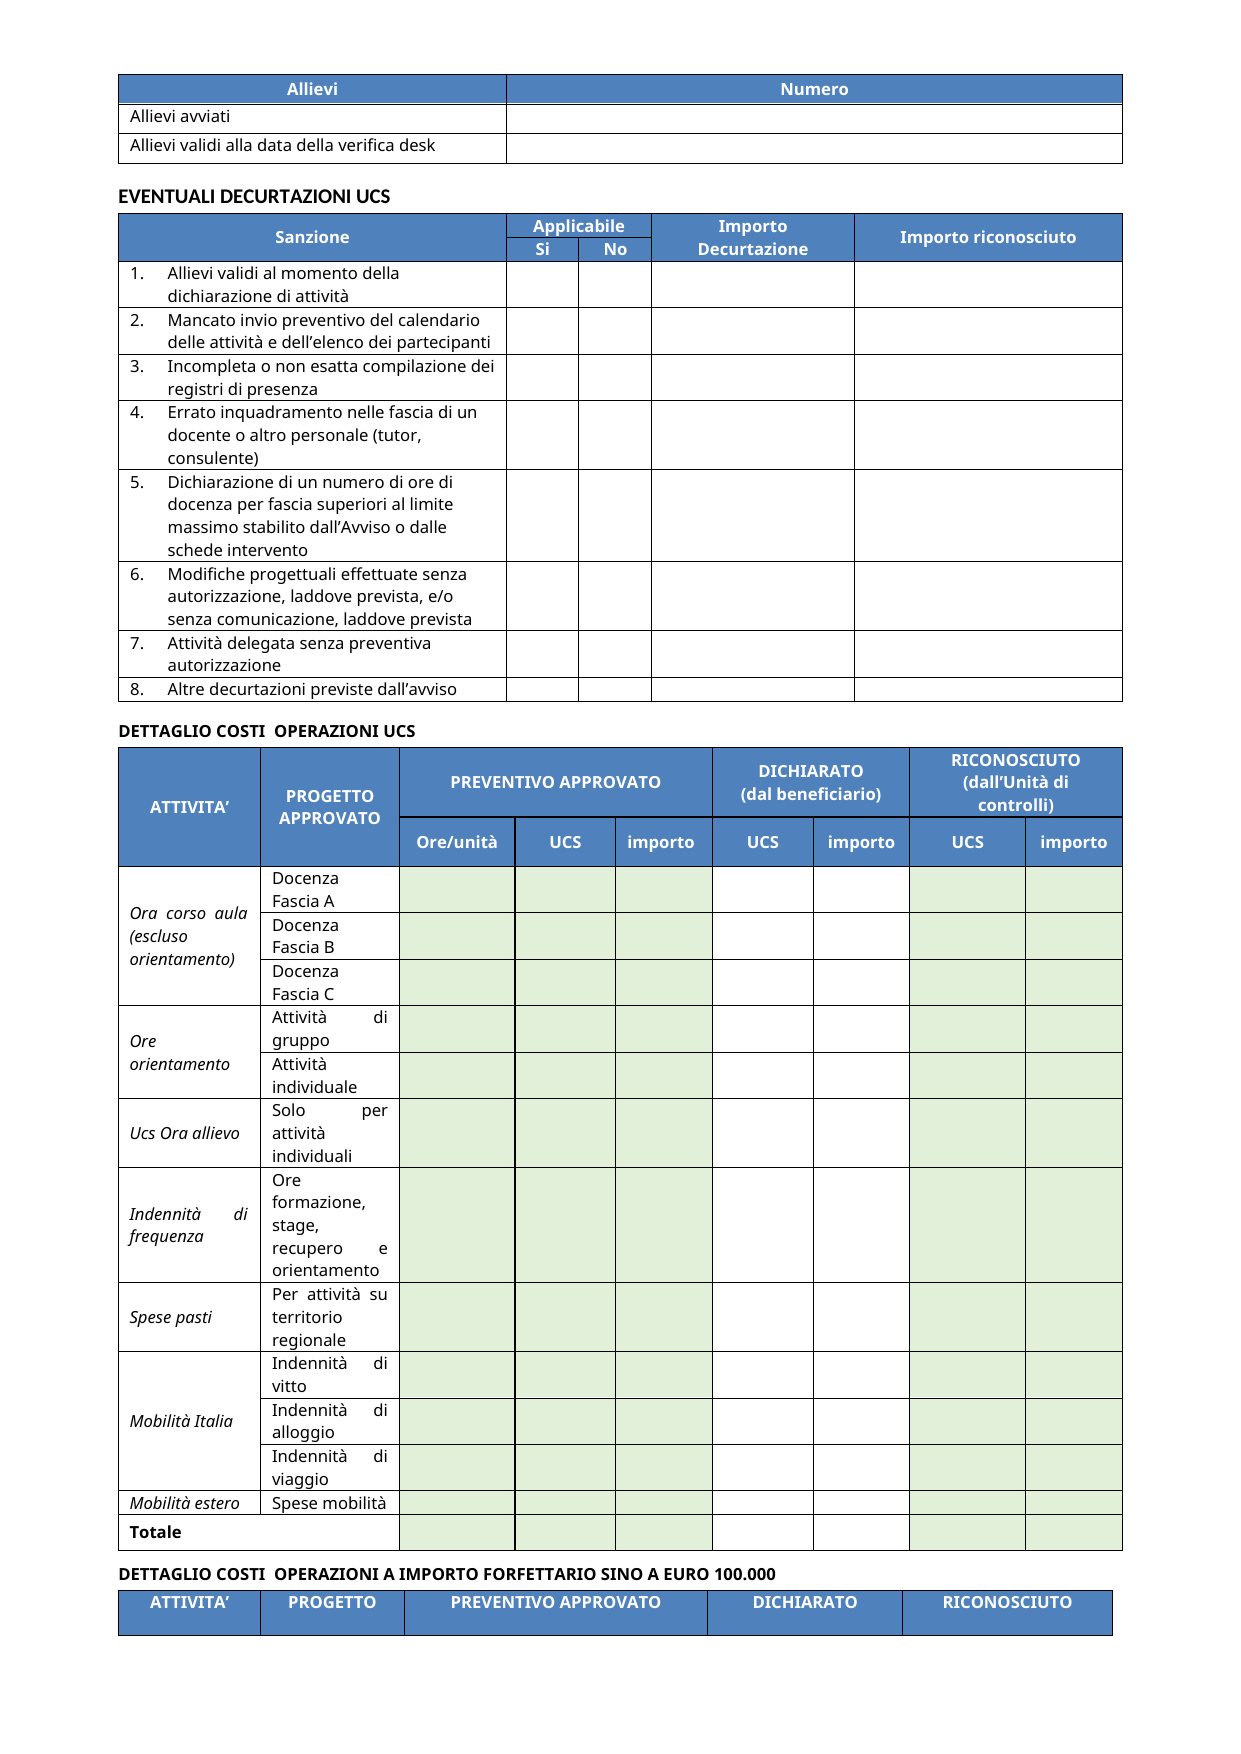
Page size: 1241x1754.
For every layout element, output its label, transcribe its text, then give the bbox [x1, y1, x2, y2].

table_header Applicabile [507, 214, 651, 237]
table_cell [713, 913, 813, 959]
table_cell [400, 1491, 514, 1514]
table_cell [507, 134, 1122, 163]
table_header DICHIARATO (dal beneficiario) [713, 748, 909, 816]
table_cell Errato inquadramento nelle fascia di un docente o altro personale (tutor, consulente) [119, 401, 506, 469]
table_cell Allievi validi al momento della dichiarazione di attività [119, 262, 506, 307]
table_cell [1026, 1399, 1122, 1444]
table_cell Ore orientamento [119, 1006, 260, 1098]
table_cell [814, 1099, 909, 1167]
table_cell [855, 678, 1122, 701]
table_cell Allievi avviati [119, 105, 506, 133]
table_cell [516, 1006, 615, 1052]
table_header PROGETTO APPROVATO [261, 748, 399, 866]
table_cell importo [1026, 818, 1122, 866]
table_cell Totale [119, 1515, 399, 1550]
table_cell [814, 1399, 909, 1444]
table_cell [814, 1352, 909, 1397]
table_cell [1026, 1352, 1122, 1397]
table_header Importo Decurtazione [652, 214, 854, 261]
table_cell [400, 960, 514, 1005]
table_cell [616, 1399, 712, 1444]
table_cell [616, 1283, 712, 1351]
table_cell [1026, 1515, 1122, 1550]
table_cell Indennità di viaggio [261, 1445, 399, 1490]
table_cell Attività delegata senza preventiva autorizzazione [119, 631, 506, 677]
table_cell [516, 1352, 615, 1397]
table_cell [713, 1491, 813, 1514]
table_cell [910, 1283, 1025, 1351]
table_cell [713, 1399, 813, 1444]
table_cell [713, 1445, 813, 1490]
table_cell [579, 678, 651, 701]
table_cell [1026, 867, 1122, 912]
table_cell [1026, 1168, 1122, 1282]
table_cell [652, 262, 854, 307]
table_cell Ore formazione, stage, recupero e orientamento [261, 1168, 399, 1282]
table_cell [1026, 960, 1122, 1005]
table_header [261, 1591, 404, 1635]
table_cell UCS [516, 818, 615, 866]
table_header Numero [507, 75, 1122, 103]
table_cell importo [814, 818, 909, 866]
table_cell Dichiarazione di un numero di ore di docenza per fascia superiori al limite massimo stabilito dall’Avviso o dalle schede intervento [119, 470, 506, 561]
table_cell [400, 1445, 514, 1490]
text DETTAGLIO COSTI OPERAZIONI A IMPORTO FORFETTARIO SINO A EURO 100.000 [118, 1568, 1122, 1584]
table_cell [652, 470, 854, 561]
table_cell [910, 913, 1025, 959]
table_cell [1026, 1491, 1122, 1514]
table_cell [1026, 913, 1122, 959]
table_cell [400, 913, 514, 959]
table_cell [616, 1053, 712, 1098]
table_cell [616, 867, 712, 912]
table_cell [579, 562, 651, 630]
table_cell [855, 262, 1122, 307]
table_cell Incompleta o non esatta compilazione dei registri di presenza [119, 355, 506, 400]
table_cell [516, 1491, 615, 1514]
table_cell UCS [713, 818, 813, 866]
table_cell Indennità di frequenza [119, 1168, 260, 1282]
table_cell [652, 308, 854, 354]
table_cell [400, 867, 514, 912]
table_cell Mancato invio preventivo del calendario delle attività e dell’elenco dei partecipanti [119, 308, 506, 354]
table_cell [855, 401, 1122, 469]
table_cell [652, 401, 854, 469]
table_cell [652, 562, 854, 630]
table_cell [910, 1006, 1025, 1052]
table_cell [814, 1168, 909, 1282]
table_cell [713, 960, 813, 1005]
table_header Allievi [119, 75, 506, 103]
table_cell [400, 1515, 514, 1550]
table_cell Ore/unità [400, 818, 514, 866]
table_header ATTIVITA’ [119, 748, 260, 866]
table_cell [855, 631, 1122, 677]
table_header PREVENTIVO APPROVATO [400, 748, 712, 816]
table_cell [616, 960, 712, 1005]
table_cell [1026, 1006, 1122, 1052]
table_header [405, 1591, 707, 1635]
text DETTAGLIO COSTI OPERAZIONI UCS [118, 725, 1122, 741]
table_cell Solo per attività individuali [261, 1099, 399, 1167]
table_cell [713, 1099, 813, 1167]
table_cell [400, 1283, 514, 1351]
table_cell [400, 1352, 514, 1397]
table_cell [579, 401, 651, 469]
table_cell Si [507, 238, 578, 261]
table_cell [1026, 1053, 1122, 1098]
table_header RICONOSCIUTO (dall’Unità di controlli) [910, 748, 1122, 816]
table_cell [400, 1099, 514, 1167]
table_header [903, 1591, 1112, 1635]
table_cell Docenza Fascia B [261, 913, 399, 959]
table_cell [507, 562, 578, 630]
table_cell Allievi validi alla data della verifica desk [119, 134, 506, 163]
table_cell [516, 1168, 615, 1282]
table_cell [507, 105, 1122, 133]
table_cell [814, 1053, 909, 1098]
table_cell [814, 1006, 909, 1052]
table_cell [579, 470, 651, 561]
table_cell [507, 262, 578, 307]
table_cell Mobilità Italia [119, 1352, 260, 1490]
table_cell [507, 401, 578, 469]
table_cell [400, 1053, 514, 1098]
table_cell [507, 308, 578, 354]
table_cell Altre decurtazioni previste dall’avviso [119, 678, 506, 701]
table_cell [507, 355, 578, 400]
table_cell [855, 355, 1122, 400]
table_cell Attività individuale [261, 1053, 399, 1098]
table_cell [855, 308, 1122, 354]
table_cell [713, 1515, 813, 1550]
table_cell [616, 1006, 712, 1052]
table_header Sanzione [119, 214, 506, 261]
table_cell [616, 1491, 712, 1514]
table_cell [713, 1168, 813, 1282]
table_cell [855, 562, 1122, 630]
table_cell [814, 867, 909, 912]
table_cell Indennità di alloggio [261, 1399, 399, 1444]
table_cell [616, 913, 712, 959]
table_cell [814, 913, 909, 959]
table_cell [814, 1491, 909, 1514]
table_cell [910, 1399, 1025, 1444]
text EVENTUALI DECURTAZIONI UCS [118, 189, 1122, 207]
table_header ATTIVITA’ REA [119, 1591, 260, 1635]
table_cell [814, 1445, 909, 1490]
table_cell importo [616, 818, 712, 866]
table_cell [507, 678, 578, 701]
table_cell [516, 867, 615, 912]
table_cell [1026, 1099, 1122, 1167]
table_cell Mobilità estero [119, 1491, 260, 1514]
table_cell Modifiche progettuali effettuate senza autorizzazione, laddove prevista, e/o senza comunicazione, laddove prevista [119, 562, 506, 630]
table_cell [910, 1445, 1025, 1490]
table_cell [713, 1283, 813, 1351]
table_cell [713, 1352, 813, 1397]
table_cell [814, 960, 909, 1005]
table_cell Indennità di vitto [261, 1352, 399, 1397]
table_cell No [579, 238, 651, 261]
table_cell [516, 1515, 615, 1550]
table_cell [1026, 1445, 1122, 1490]
table_cell [713, 1006, 813, 1052]
table_cell [616, 1099, 712, 1167]
table_cell [616, 1515, 712, 1550]
table_cell [579, 262, 651, 307]
table_cell [652, 355, 854, 400]
table_cell Docenza Fascia C [261, 960, 399, 1005]
table_cell [910, 960, 1025, 1005]
table_cell UCS [910, 818, 1025, 866]
table_cell [516, 913, 615, 959]
table_cell [910, 867, 1025, 912]
table_cell [910, 1168, 1025, 1282]
table_cell [1026, 1283, 1122, 1351]
table_cell [516, 1099, 615, 1167]
table_cell [814, 1283, 909, 1351]
table_cell [910, 1053, 1025, 1098]
table_cell [616, 1445, 712, 1490]
table_cell [652, 631, 854, 677]
table_cell [400, 1006, 514, 1052]
table_cell [910, 1352, 1025, 1397]
table_cell [616, 1352, 712, 1397]
table_cell [507, 470, 578, 561]
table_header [708, 1591, 902, 1635]
table_cell [910, 1515, 1025, 1550]
table_cell [910, 1491, 1025, 1514]
table_cell [516, 960, 615, 1005]
table_cell [400, 1168, 514, 1282]
table_cell [713, 1053, 813, 1098]
table_cell [814, 1515, 909, 1550]
table_cell [516, 1283, 615, 1351]
table_cell Attività di gruppo [261, 1006, 399, 1052]
table_header Importo riconosciuto [855, 214, 1122, 261]
table_cell Per attività su territorio regionale [261, 1283, 399, 1351]
table_cell [507, 631, 578, 677]
table_cell [910, 1099, 1025, 1167]
table_cell [652, 678, 854, 701]
table_cell [516, 1053, 615, 1098]
table_cell [400, 1399, 514, 1444]
table_cell Spese pasti [119, 1283, 260, 1351]
table_cell [713, 867, 813, 912]
table_cell [616, 1168, 712, 1282]
table_cell Spese mobilità [261, 1491, 399, 1514]
table_cell [516, 1399, 615, 1444]
table_cell Ucs Ora allievo [119, 1099, 260, 1167]
table_cell Docenza Fascia A [261, 867, 399, 912]
table_cell Ora corso aula (escluso orientamento) [119, 867, 260, 1005]
table_cell [579, 355, 651, 400]
table_cell [579, 308, 651, 354]
table_cell [855, 470, 1122, 561]
table_cell [516, 1445, 615, 1490]
table_cell [579, 631, 651, 677]
